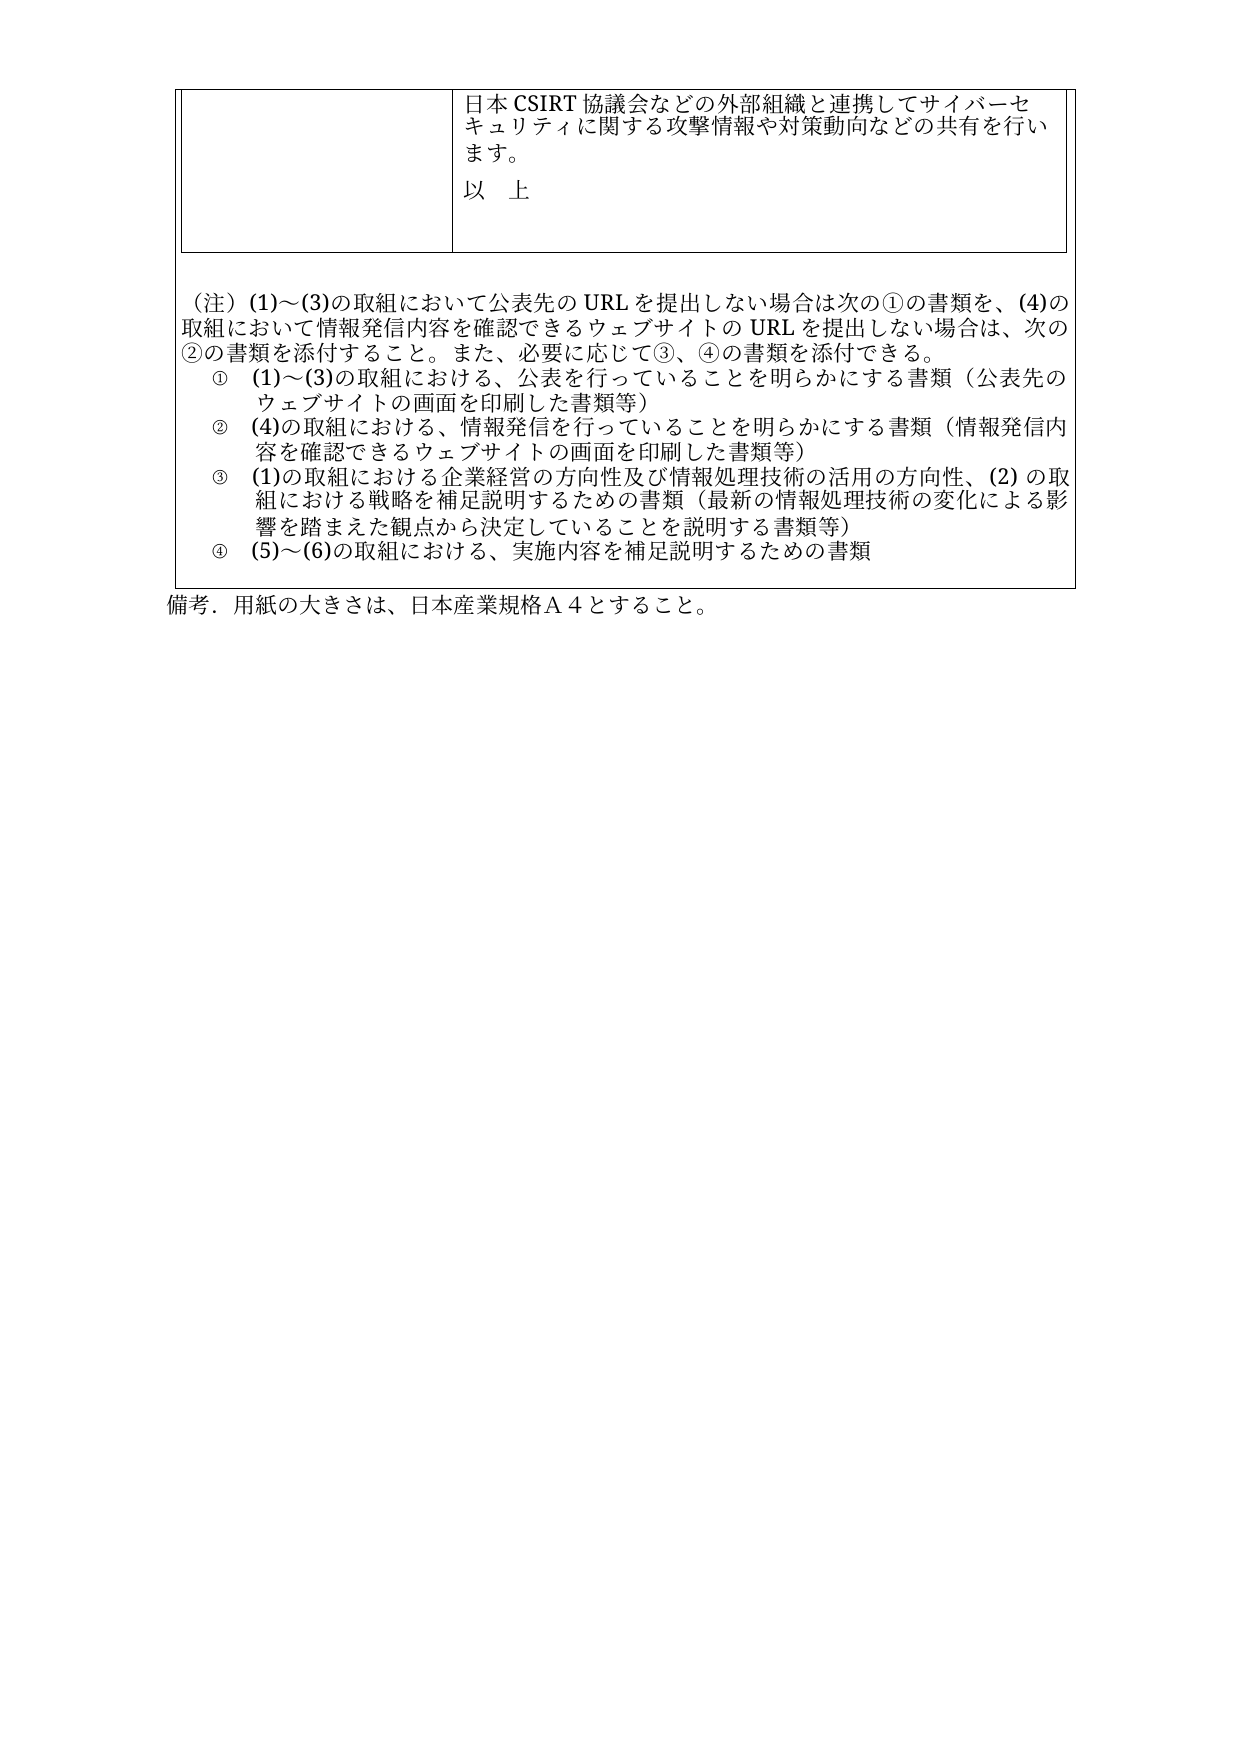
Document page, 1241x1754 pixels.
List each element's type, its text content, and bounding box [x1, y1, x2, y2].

text 備考．用紙の大きさは、日本産業規格Ａ４とすること。 [167, 588, 1070, 620]
